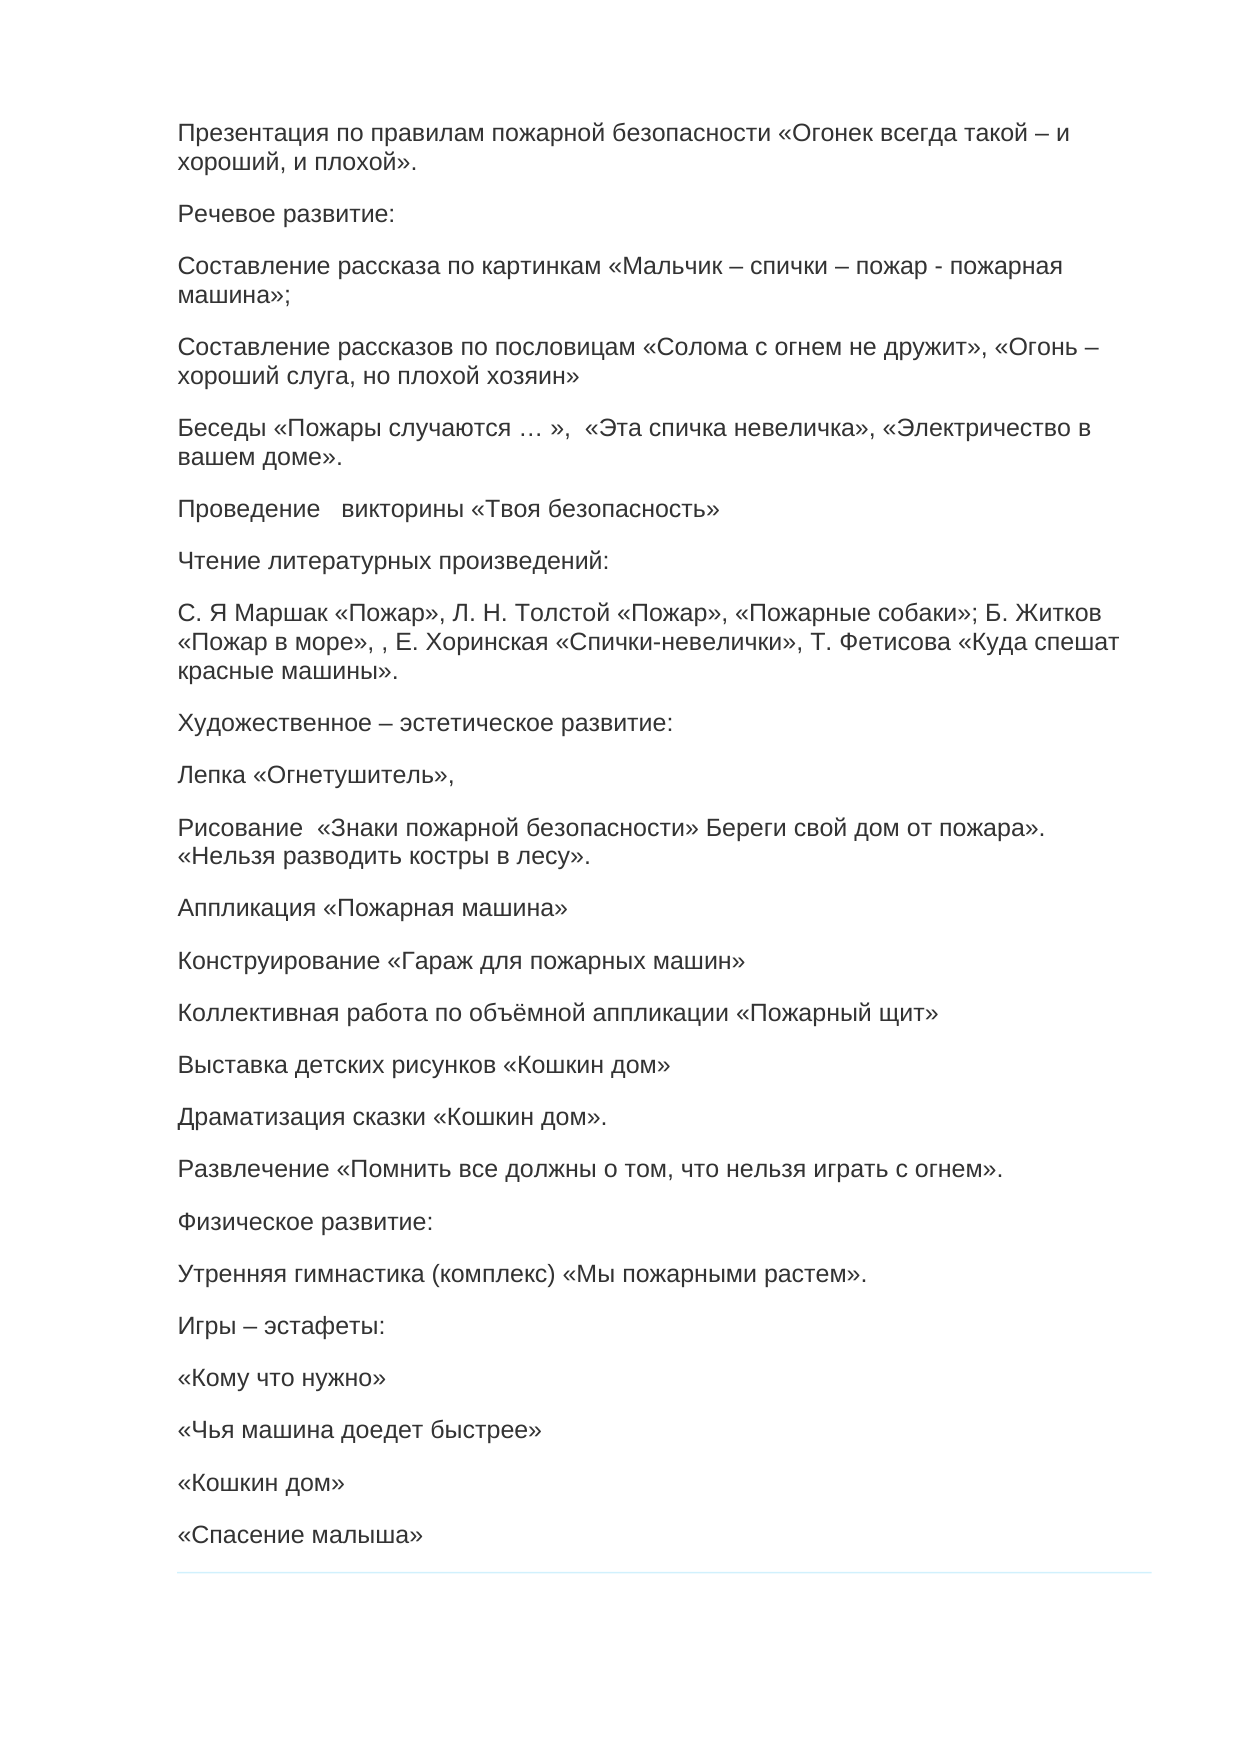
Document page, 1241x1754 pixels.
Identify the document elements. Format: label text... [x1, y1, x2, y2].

text Лепка «Огнетушитель», [177, 760, 1152, 789]
text «Кошкин дом» [177, 1467, 1152, 1496]
text Проведение викторины «Твоя безопасность» [177, 494, 1152, 523]
text Аппликация «Пожарная машина» [177, 893, 1152, 922]
text Игры – эстафеты: [177, 1311, 1152, 1340]
text С. Я Маршак «Пожар», Л. Н. Толстой «Пожар», «Пожарные собаки»; Б. Житков «Пожар в море», , Е. Хоринская «Спички-невелички», Т. Фетисова «Куда спешат красные машины». [177, 598, 1152, 685]
text Презентация по правилам пожарной безопасности «Огонек всегда такой – и хороший, и плохой». [177, 118, 1152, 176]
text Чтение литературных произведений: [177, 546, 1152, 575]
text Художественное – эстетическое развитие: [177, 708, 1152, 737]
text Развлечение «Помнить все должны о том, что нельзя играть с огнем». [177, 1154, 1152, 1183]
text Конструирование «Гараж для пожарных машин» [177, 946, 1152, 974]
text Физическое развитие: [177, 1207, 1152, 1235]
text Выставка детских рисунков «Кошкин дом» [177, 1050, 1152, 1079]
text Составление рассказов по пословицам «Солома с огнем не дружит», «Огонь – хороший слуга, но плохой хозяин» [177, 332, 1152, 390]
text Речевое развитие: [177, 199, 1152, 228]
text Рисование «Знаки пожарной безопасности» Береги свой дом от пожара». «Нельзя разводить костры в лесу». [177, 812, 1152, 870]
text Беседы «Пожары случаются … », «Эта спичка невеличка», «Электричество в вашем доме». [177, 413, 1152, 471]
text «Спасение малыша» [177, 1520, 1152, 1548]
text Утренняя гимнастика (комплекс) «Мы пожарными растем». [177, 1259, 1152, 1287]
text Драматизация сказки «Кошкин дом». [177, 1102, 1152, 1131]
text Коллективная работа по объёмной аппликации «Пожарный щит» [177, 998, 1152, 1027]
text «Кому что нужно» [177, 1363, 1152, 1392]
text Составление рассказа по картинкам «Мальчик – спички – пожар - пожарная машина»; [177, 251, 1152, 309]
text «Чья машина доедет быстрее» [177, 1415, 1152, 1444]
